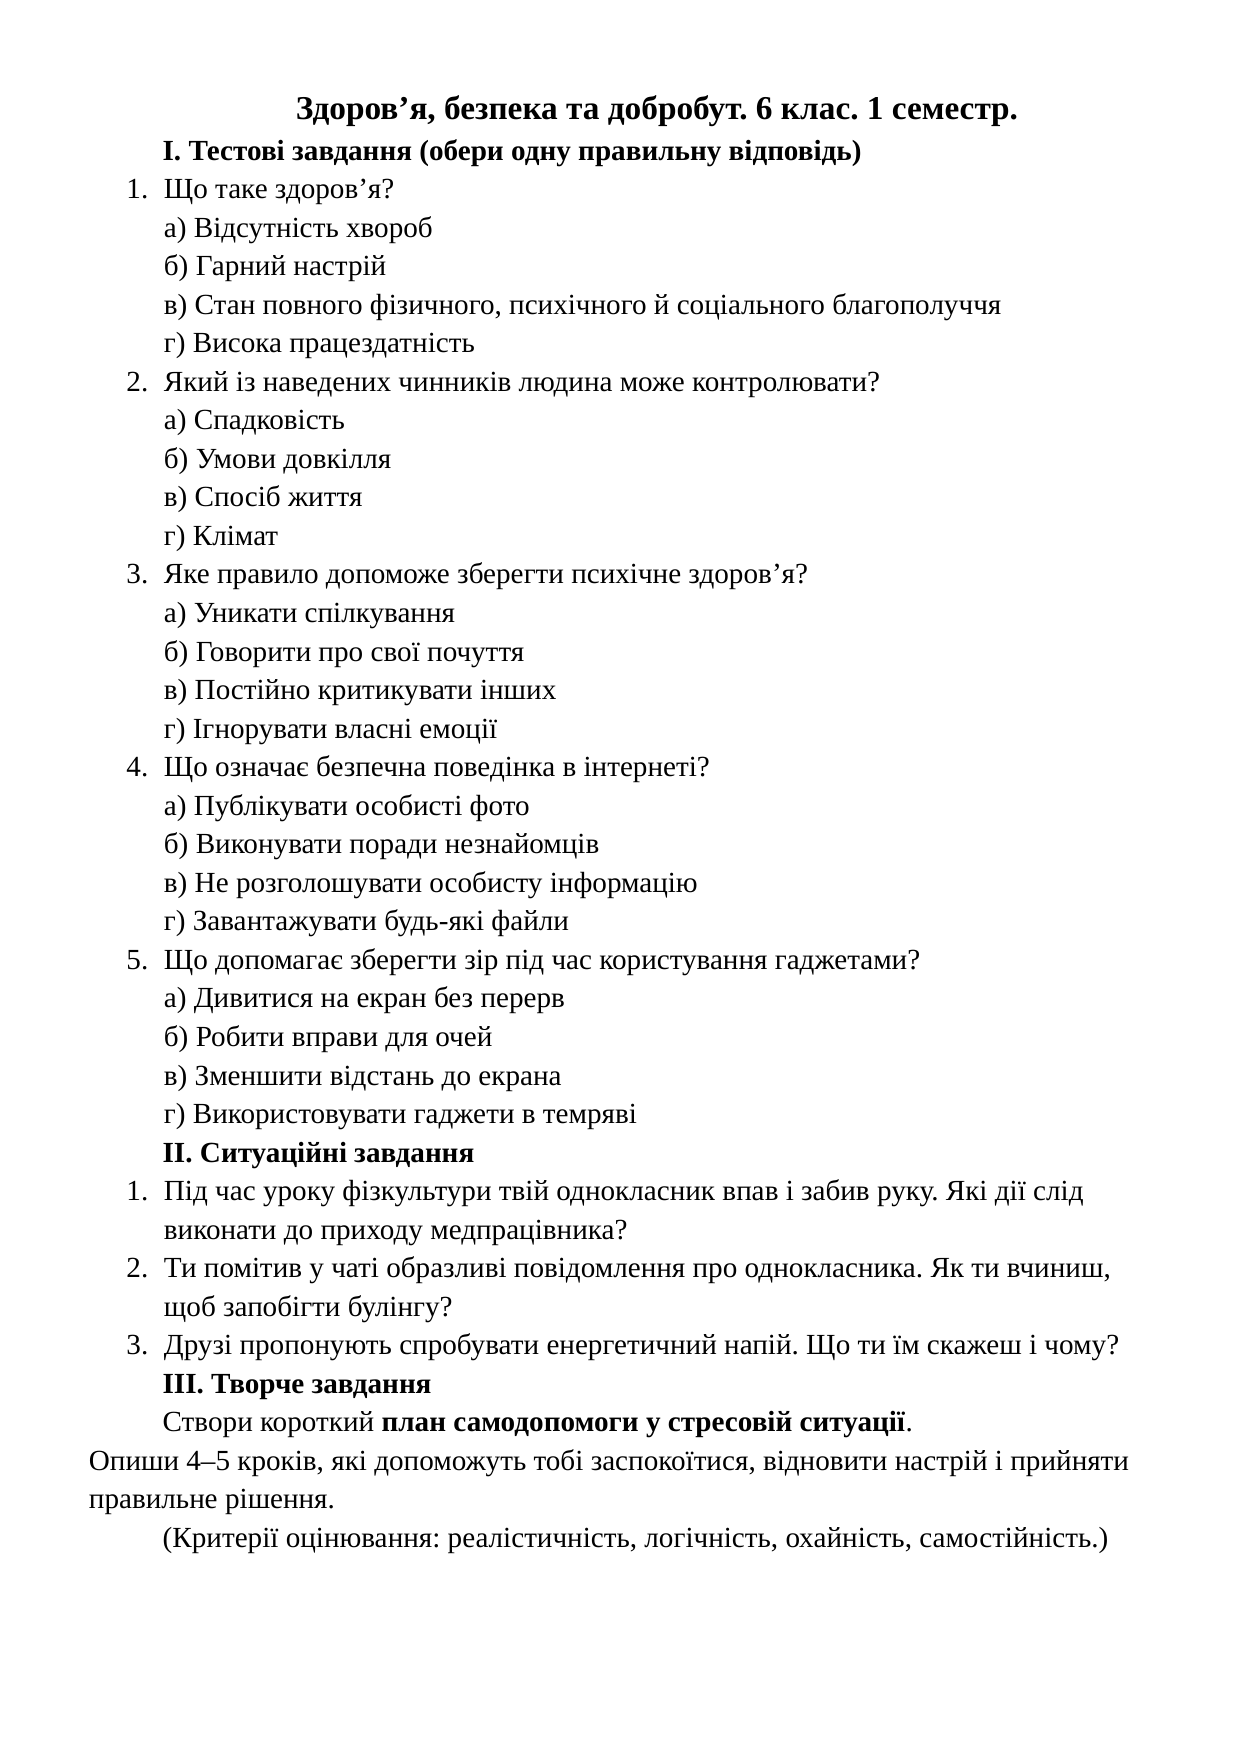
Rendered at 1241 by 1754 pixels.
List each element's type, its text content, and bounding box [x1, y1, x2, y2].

list Ти помітив у чаті образливі повідомлення про однокласника. Як ти вчиниш, щоб запобігти булінгу? [126, 1250, 1152, 1322]
text (Критерії оцінювання: реалістичність, логічність, охайність, самостійність.) [89, 1520, 1152, 1554]
list Що допомагає зберегти зір під час користування гаджетами? а) Дивитися на екран без перерв б) Робити вправи для очей в) Зменшити відстань до екрана г) Використовувати гаджети в темряві [126, 942, 1152, 1130]
list Що означає безпечна поведінка в інтернеті? а) Публікувати особисті фото б) Виконувати поради незнайомців в) Не розголошувати особисту інформацію г) Завантажувати будь-які файли [126, 749, 1152, 937]
list Друзі пропонують спробувати енергетичний напій. Що ти їм скажеш і чому? [126, 1327, 1152, 1361]
text Створи короткий план самодопомоги у стресовій ситуації. Опиши 4–5 кроків, які допоможуть тобі заспокоїтися, відновити настрій і прийняти правильне рішення. [89, 1404, 1152, 1515]
list Під час уроку фізкультури твій однокласник впав і забив руку. Які дії слід виконати до приходу медпрацівника? [126, 1173, 1152, 1245]
text Здоров’я, безпека та добробут. 6 клас. 1 семестр. [89, 89, 1152, 127]
list Який із наведених чинників людина може контролювати? а) Спадковість б) Умови довкілля в) Спосіб життя г) Клімат [126, 364, 1152, 552]
list Що таке здоров’я? а) Відсутність хвороб б) Гарний настрій в) Стан повного фізичного, психічного й соціального благополуччя г) Висока працездатність [126, 171, 1152, 359]
text ІІІ. Творче завдання [89, 1366, 1152, 1399]
text І. Тестові завдання (обери одну правильну відповідь) [89, 133, 1152, 166]
list Яке правило допоможе зберегти психічне здоров’я? а) Уникати спілкування б) Говорити про свої почуття в) Постійно критикувати інших г) Ігнорувати власні емоції [126, 557, 1152, 744]
text ІІ. Ситуаційні завдання [89, 1135, 1152, 1168]
